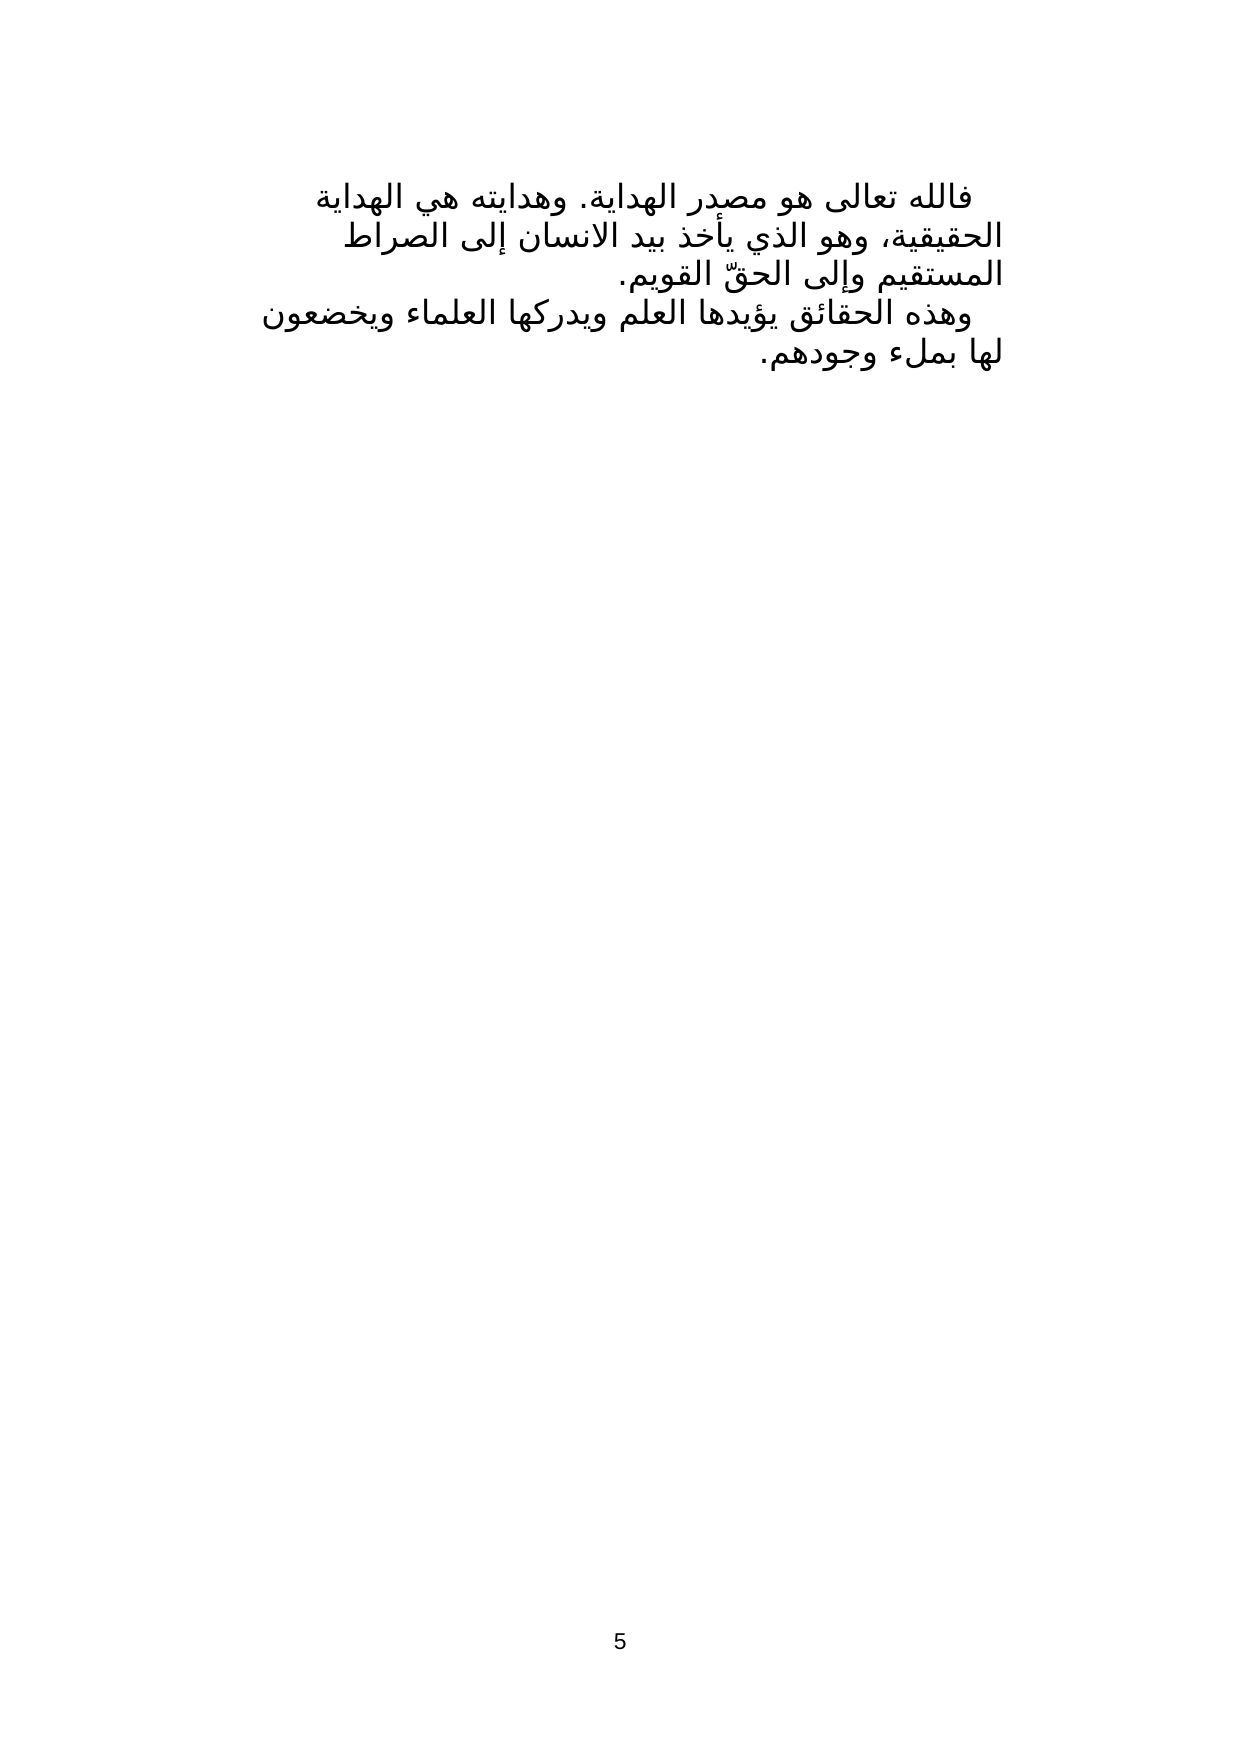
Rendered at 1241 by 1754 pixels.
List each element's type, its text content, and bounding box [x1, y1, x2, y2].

text وهذه الحقائق يؤيدها العلم ويدركها العلماء ويخضعون لها بملء وجودهم. [236, 294, 1004, 371]
text فالله تعالى هو مصدر الهداية. وهدايته هي الهداية الحقيقية، وهو الذي يأخذ بيد الانسان إلى الصراط المستقيم وإلى الحقّ القويم. [236, 177, 1004, 294]
